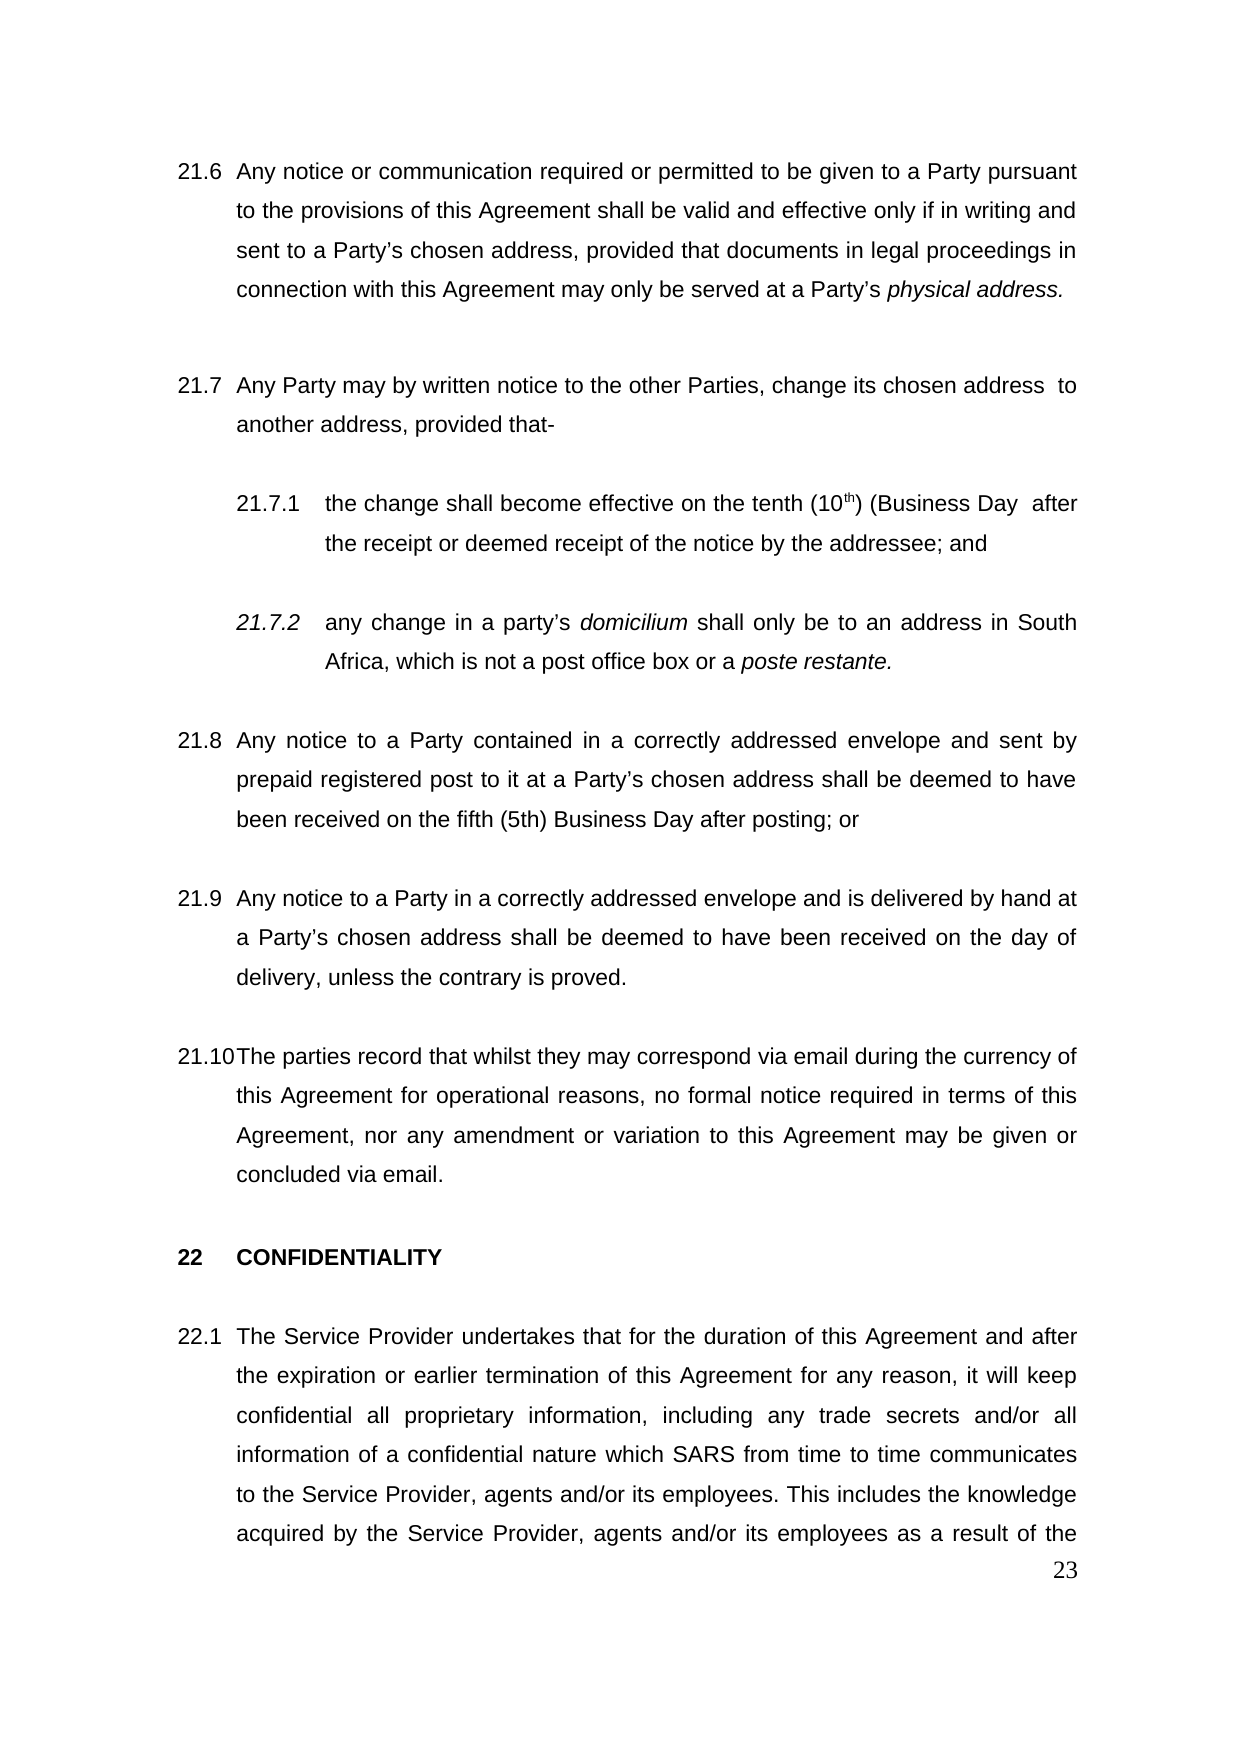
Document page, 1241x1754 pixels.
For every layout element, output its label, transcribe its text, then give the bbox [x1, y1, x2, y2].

list Any notice to a Party contained in a correctly addressed envelope and sent by prepaid registered post to it at a Party’s chosen address shall be deemed to have been received on the fifth (5th) Business Day after posting; or [177, 727, 1078, 832]
list the change shall become effective on the tenth (10th) (Business Day after the receipt or deemed receipt of the notice by the addressee; and [236, 490, 1078, 556]
list any change in a party’s domicilium shall only be to an address in South Africa, which is not a post office box or a poste restante. [236, 608, 1078, 674]
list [177, 1323, 1078, 1546]
list Any Party may by written notice to the other Parties, change its chosen address to another address, provided that- [177, 372, 1078, 437]
list Any notice or communication required or permitted to be given to a Party pursuant to the provisions of this Agreement shall be valid and effective only if in writing and sent to a Party’s chosen address, provided that documents in legal proceedings in connection with this Agreement may only be served at a Party’s physical address. [177, 158, 1078, 302]
list CONFIDENTIALITY [177, 1244, 1078, 1270]
list Any notice to a Party in a correctly addressed envelope and is delivered by hand at a Party’s chosen address shall be deemed to have been received on the day of delivery, unless the contrary is proved. [177, 885, 1078, 990]
list The parties record that whilst they may correspond via email during the currency of this Agreement for operational reasons, no formal notice required in terms of this Agreement, nor any amendment or variation to this Agreement may be given or concluded via email. [177, 1043, 1078, 1188]
